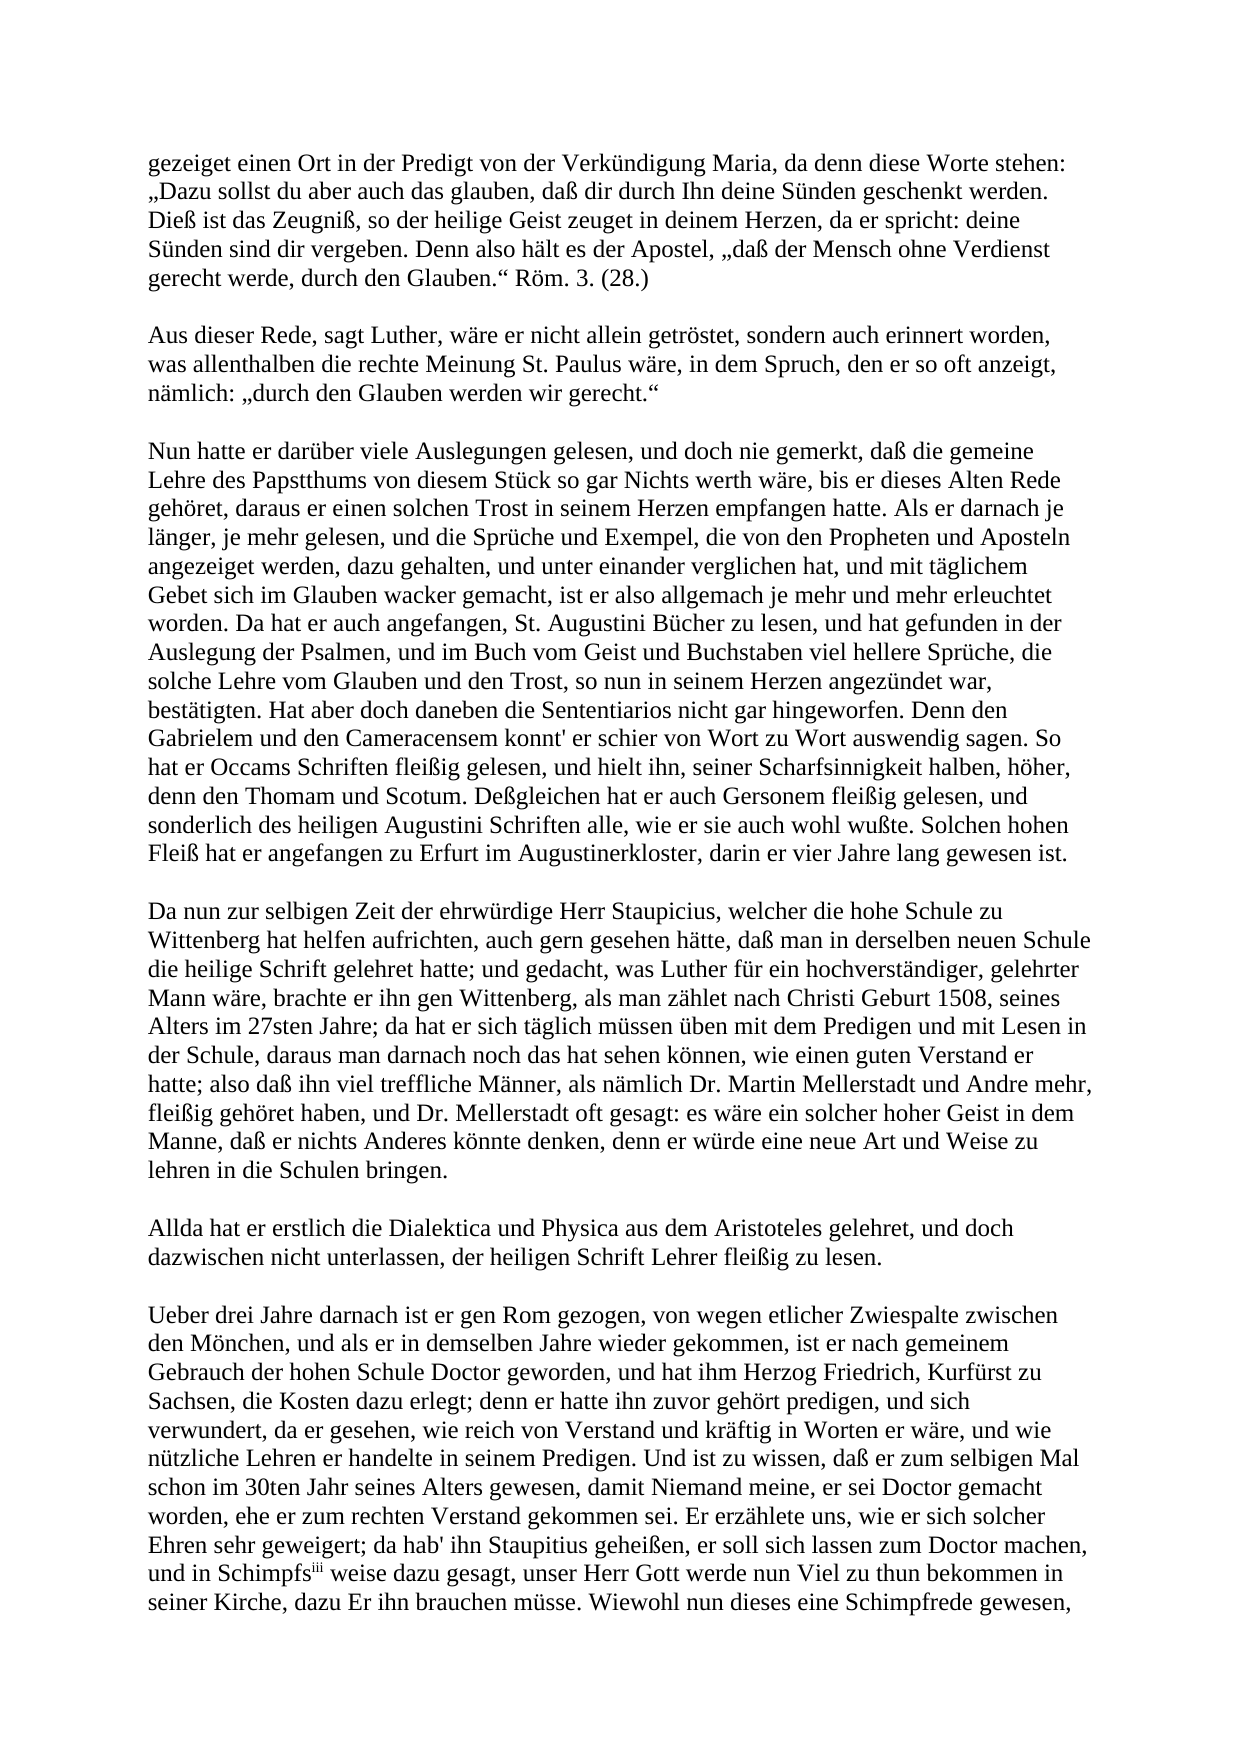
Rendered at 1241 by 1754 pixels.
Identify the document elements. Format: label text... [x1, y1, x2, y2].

text Allda hat er erstlich die Dialektica und Physica aus dem Aristoteles gelehret, und doch dazwischen nicht unterlassen, der heiligen Schrift Lehrer fleißig zu lesen. [148, 1213, 1093, 1271]
text Aus dieser Rede, sagt Luther, wäre er nicht allein getröstet, sondern auch erinnert worden, was allenthalben die rechte Meinung St. Paulus wäre, in dem Spruch, den er so oft anzeigt, nämlich: „durch den Glauben werden wir gerecht.“ [148, 321, 1093, 407]
text Nun hatte er darüber viele Auslegungen gelesen, und doch nie gemerkt, daß die gemeine Lehre des Papstthums von diesem Stück so gar Nichts werth wäre, bis er dieses Alten Rede gehöret, daraus er einen solchen Trost in seinem Herzen empfangen hatte. Als er darnach je länger, je mehr gelesen, und die Sprüche und Exempel, die von den Propheten und Aposteln angezeiget werden, dazu gehalten, und unter einander verglichen hat, und mit täglichem Gebet sich im Glauben wacker gemacht, ist er also allgemach je mehr und mehr erleuchtet worden. Da hat er auch angefangen, St. Augustini Bücher zu lesen, und hat gefunden in der Auslegung der Psalmen, und im Buch vom Geist und Buchstaben viel hellere Sprüche, die solche Lehre vom Glauben und den Trost, so nun in seinem Herzen angezündet war, bestätigten. Hat aber doch daneben die Sententiarios nicht gar hingeworfen. Denn den Gabrielem und den Cameracensem konnt' er schier von Wort zu Wort auswendig sagen. So hat er Occams Schriften fleißig gelesen, und hielt ihn, seiner Scharfsinnigkeit halben, höher, denn den Thomam und Scotum. Deßgleichen hat er auch Gersonem fleißig gelesen, und sonderlich des heiligen Augustini Schriften alle, wie er sie auch wohl wußte. Solchen hohen Fleiß hat er angefangen zu Erfurt im Augustinerkloster, darin er vier Jahre lang gewesen ist. [148, 436, 1093, 867]
text Da nun zur selbigen Zeit der ehrwürdige Herr Staupicius, welcher die hohe Schule zu Wittenberg hat helfen aufrichten, auch gern gesehen hätte, daß man in derselben neuen Schule die heilige Schrift gelehret hatte; und gedacht, was Luther für ein hochverständiger, gelehrter Mann wäre, brachte er ihn gen Wittenberg, als man zählet nach Christi Geburt 1508, seines Alters im 27sten Jahre; da hat er sich täglich müssen üben mit dem Predigen und mit Lesen in der Schule, daraus man darnach noch das hat sehen können, wie einen guten Verstand er hatte; also daß ihn viel treffliche Männer, als nämlich Dr. Martin Mellerstadt und Andre mehr, fleißig gehöret haben, und Dr. Mellerstadt oft gesagt: es wäre ein solcher hoher Geist in dem Manne, daß er nichts Anderes könnte denken, denn er würde eine neue Art und Weise zu lehren in die Schulen bringen. [148, 896, 1093, 1184]
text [148, 148, 1093, 291]
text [148, 1300, 1093, 1616]
